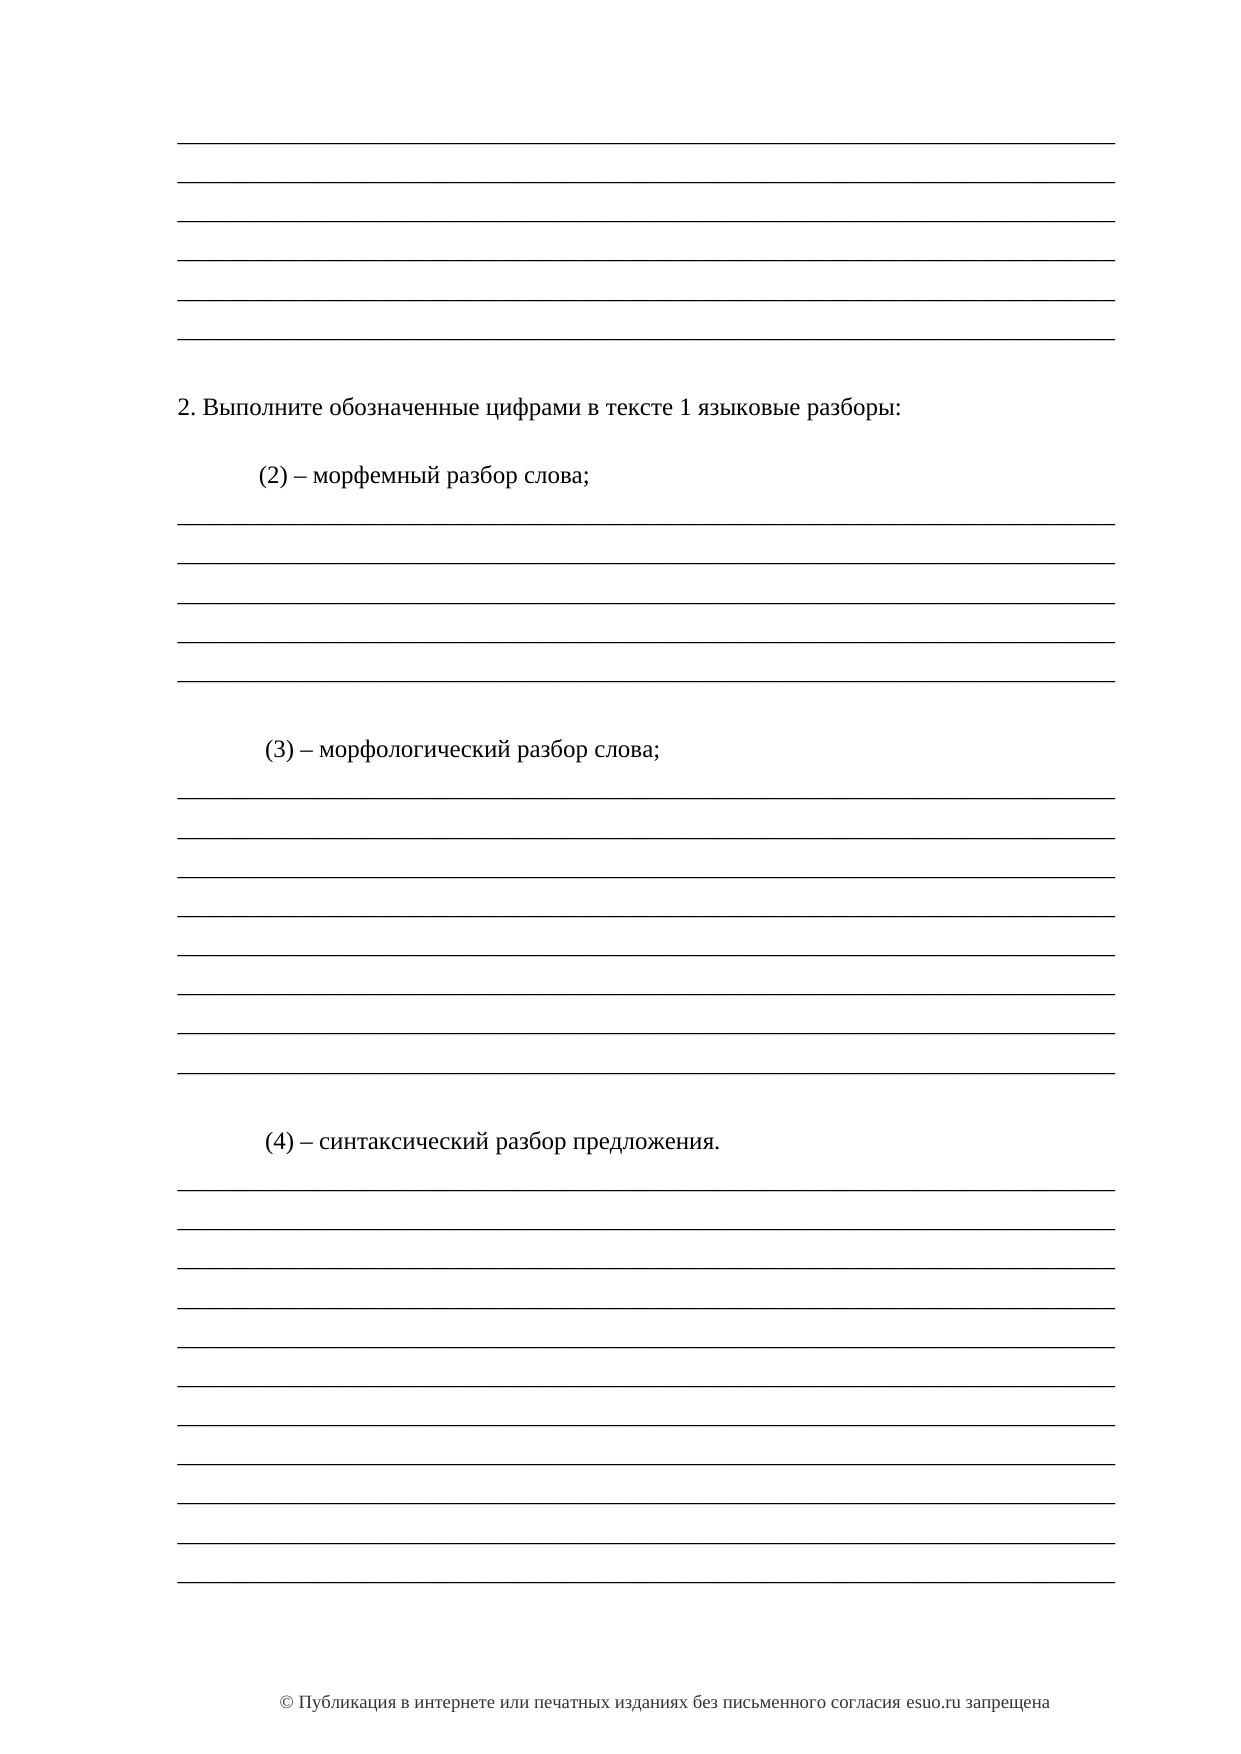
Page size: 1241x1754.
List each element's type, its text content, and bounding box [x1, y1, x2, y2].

text ___________________________________________________________________________ [177, 1518, 1122, 1546]
text (2) – морфемный разбор слова; [177, 431, 1122, 489]
text ___________________________________________________________________________ [177, 813, 1122, 841]
text (4) – синтаксический разбор предложения. [177, 1126, 1122, 1155]
text ___________________________________________________________________________ [177, 1439, 1122, 1468]
text ___________________________________________________________________________ [177, 1400, 1122, 1429]
text ___________________________________________________________________________ [177, 236, 1122, 264]
text ___________________________________________________________________________ [177, 275, 1122, 303]
text ___________________________________________________________________________ [177, 1478, 1122, 1507]
text ___________________________________________________________________________ [177, 1283, 1122, 1311]
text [177, 157, 1122, 186]
text ___________________________________________________________________________ [177, 538, 1122, 567]
text ___________________________________________________________________________ [177, 1322, 1122, 1351]
text ___________________________________________________________________________ [177, 1557, 1122, 1586]
text ___________________________________________________________________________ [177, 1204, 1122, 1233]
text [177, 196, 1122, 225]
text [177, 118, 1122, 147]
text ___________________________________________________________________________ [177, 852, 1122, 881]
text ___________________________________________________________________________ [177, 773, 1122, 802]
text ___________________________________________________________________________ [177, 1243, 1122, 1272]
text ___________________________________________________________________________ [177, 314, 1122, 343]
text ___________________________________________________________________________ [177, 930, 1122, 959]
text ___________________________________________________________________________ [177, 578, 1122, 606]
text ___________________________________________________________________________ [177, 969, 1122, 998]
text ___________________________________________________________________________ [177, 1361, 1122, 1390]
text ___________________________________________________________________________ [177, 617, 1122, 646]
text 2. Выполните обозначенные цифрами в тексте 1 языковые разборы: [177, 392, 1122, 421]
text (3) – морфологический разбор слова; [177, 734, 1122, 763]
text ___________________________________________________________________________ [177, 1008, 1122, 1037]
text ___________________________________________________________________________ [177, 656, 1122, 685]
text ___________________________________________________________________________ [177, 499, 1122, 528]
text ___________________________________________________________________________ [177, 891, 1122, 920]
text ___________________________________________________________________________ [177, 1048, 1122, 1076]
text ___________________________________________________________________________ [177, 1165, 1122, 1194]
